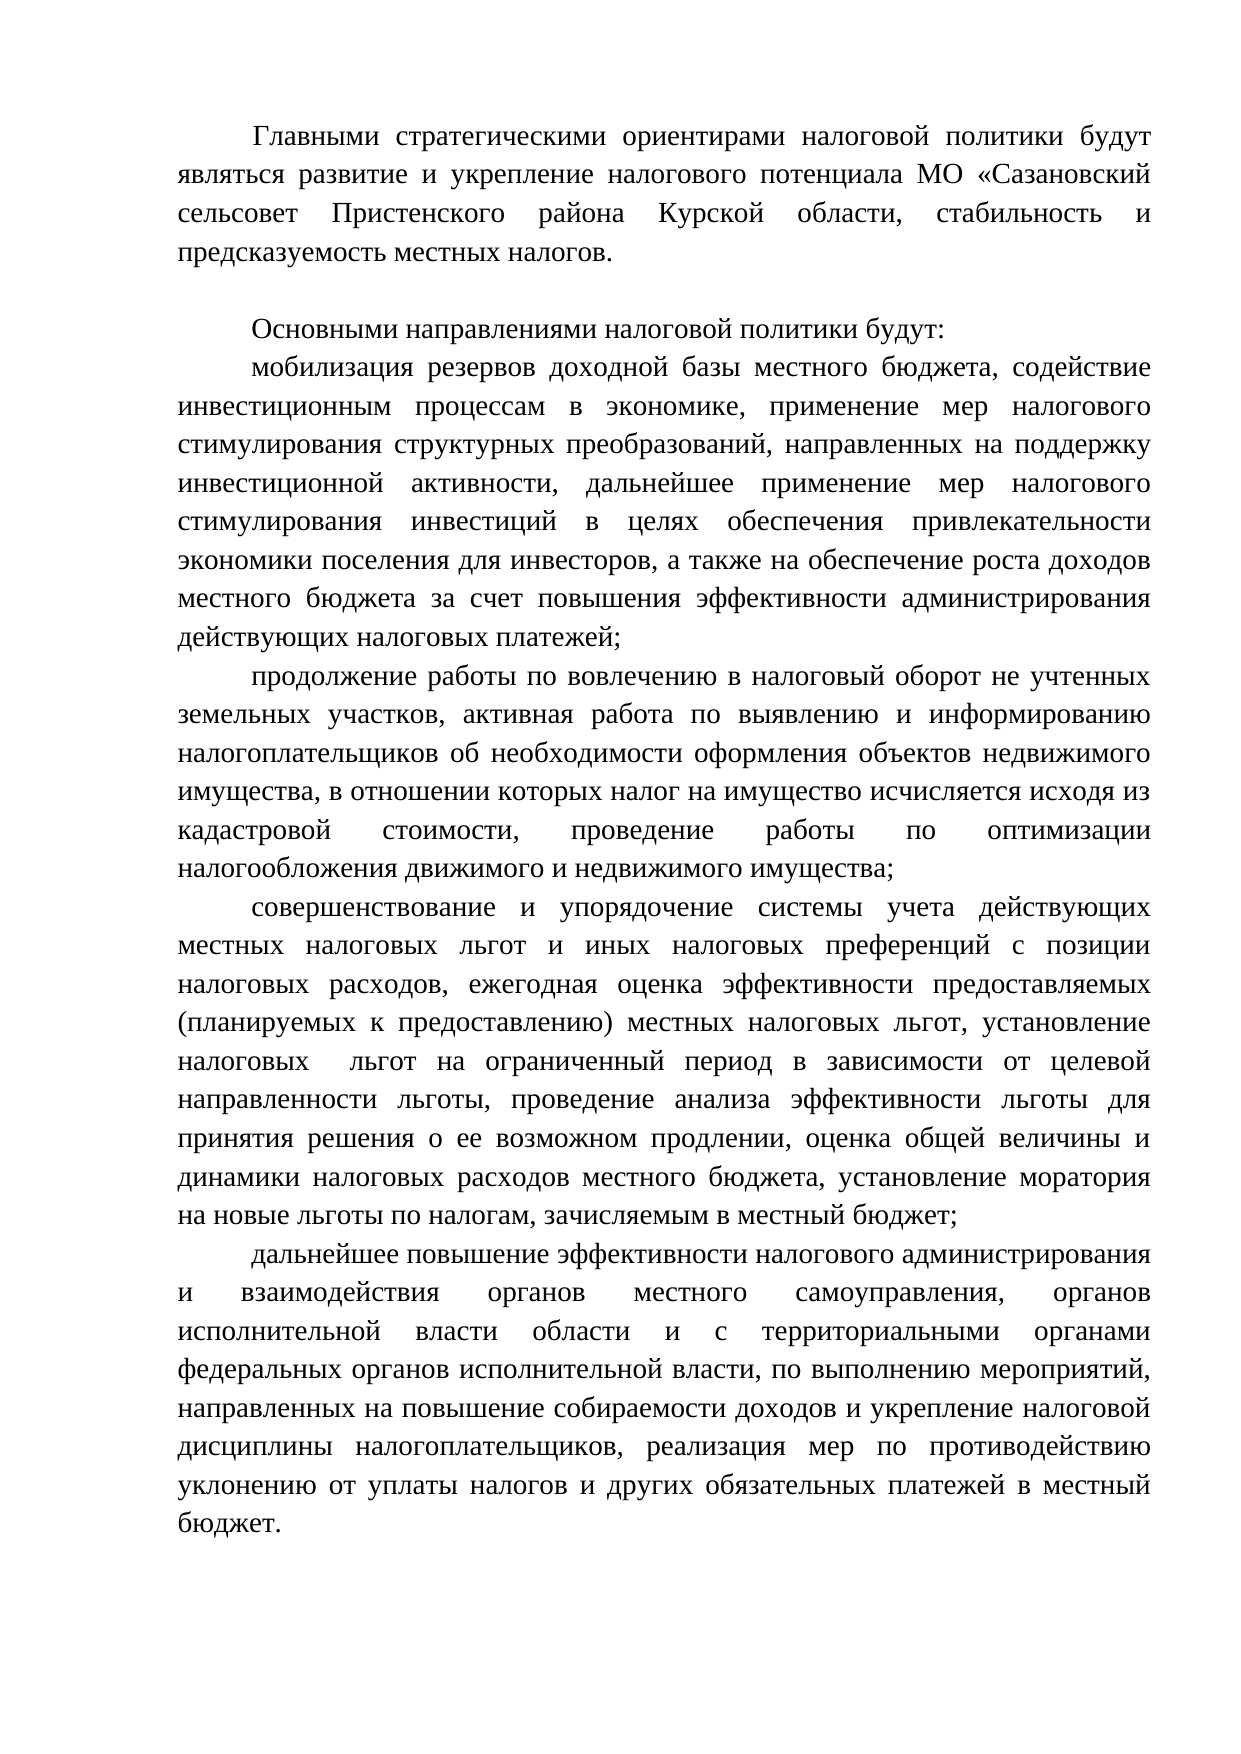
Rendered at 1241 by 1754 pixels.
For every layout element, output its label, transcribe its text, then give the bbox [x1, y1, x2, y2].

text мобилизация резервов доходной базы местного бюджета, содействие инвестиционным процессам в экономике, применение мер налогового стимулирования структурных преобразований, направленных на поддержку инвестиционной активности, дальнейшее применение мер налогового стимулирования инвестиций в целях обеспечения привлекательности экономики поселения для инвесторов, а также на обеспечение роста доходов местного бюджета за счет повышения эффективности администрирования действующих налоговых платежей; [177, 349, 1152, 653]
text Основными направлениями налоговой политики будут: [177, 311, 1152, 344]
text продолжение работы по вовлечению в налоговый оборот не учтенных земельных участков, активная работа по выявлению и информированию налогоплательщиков об необходимости оформления объектов недвижимого имущества, в отношении которых налог на имущество исчисляется исходя из кадастровой стоимости, проведение работы по оптимизации налогообложения движимого и недвижимого имущества; [177, 658, 1152, 884]
text дальнейшее повышение эффективности налогового администрирования и взаимодействия органов местного самоуправления, органов исполнительной власти области и с территориальными органами федеральных органов исполнительной власти, по выполнению мероприятий, направленных на повышение собираемости доходов и укрепление налоговой дисциплины налогоплательщиков, реализация мер по противодействию уклонению от уплаты налогов и других обязательных платежей в местный бюджет. [177, 1236, 1152, 1539]
text совершенствование и упорядочение системы учета действующих местных налоговых льгот и иных налоговых преференций с позиции налоговых расходов, ежегодная оценка эффективности предоставляемых (планируемых к предоставлению) местных налоговых льгот, установление налоговых льгот на ограниченный период в зависимости от целевой направленности льготы, проведение анализа эффективности льготы для принятия решения о ее возможном продлении, оценка общей величины и динамики налоговых расходов местного бюджета, установление моратория на новые льготы по налогам, зачисляемым в местный бюджет; [177, 889, 1152, 1231]
text Главными стратегическими ориентирами налоговой политики будут являться развитие и укрепление налогового потенциала МО «Сазановский сельсовет Пристенского района Курской области, стабильность и предсказуемость местных налогов. [177, 118, 1152, 267]
